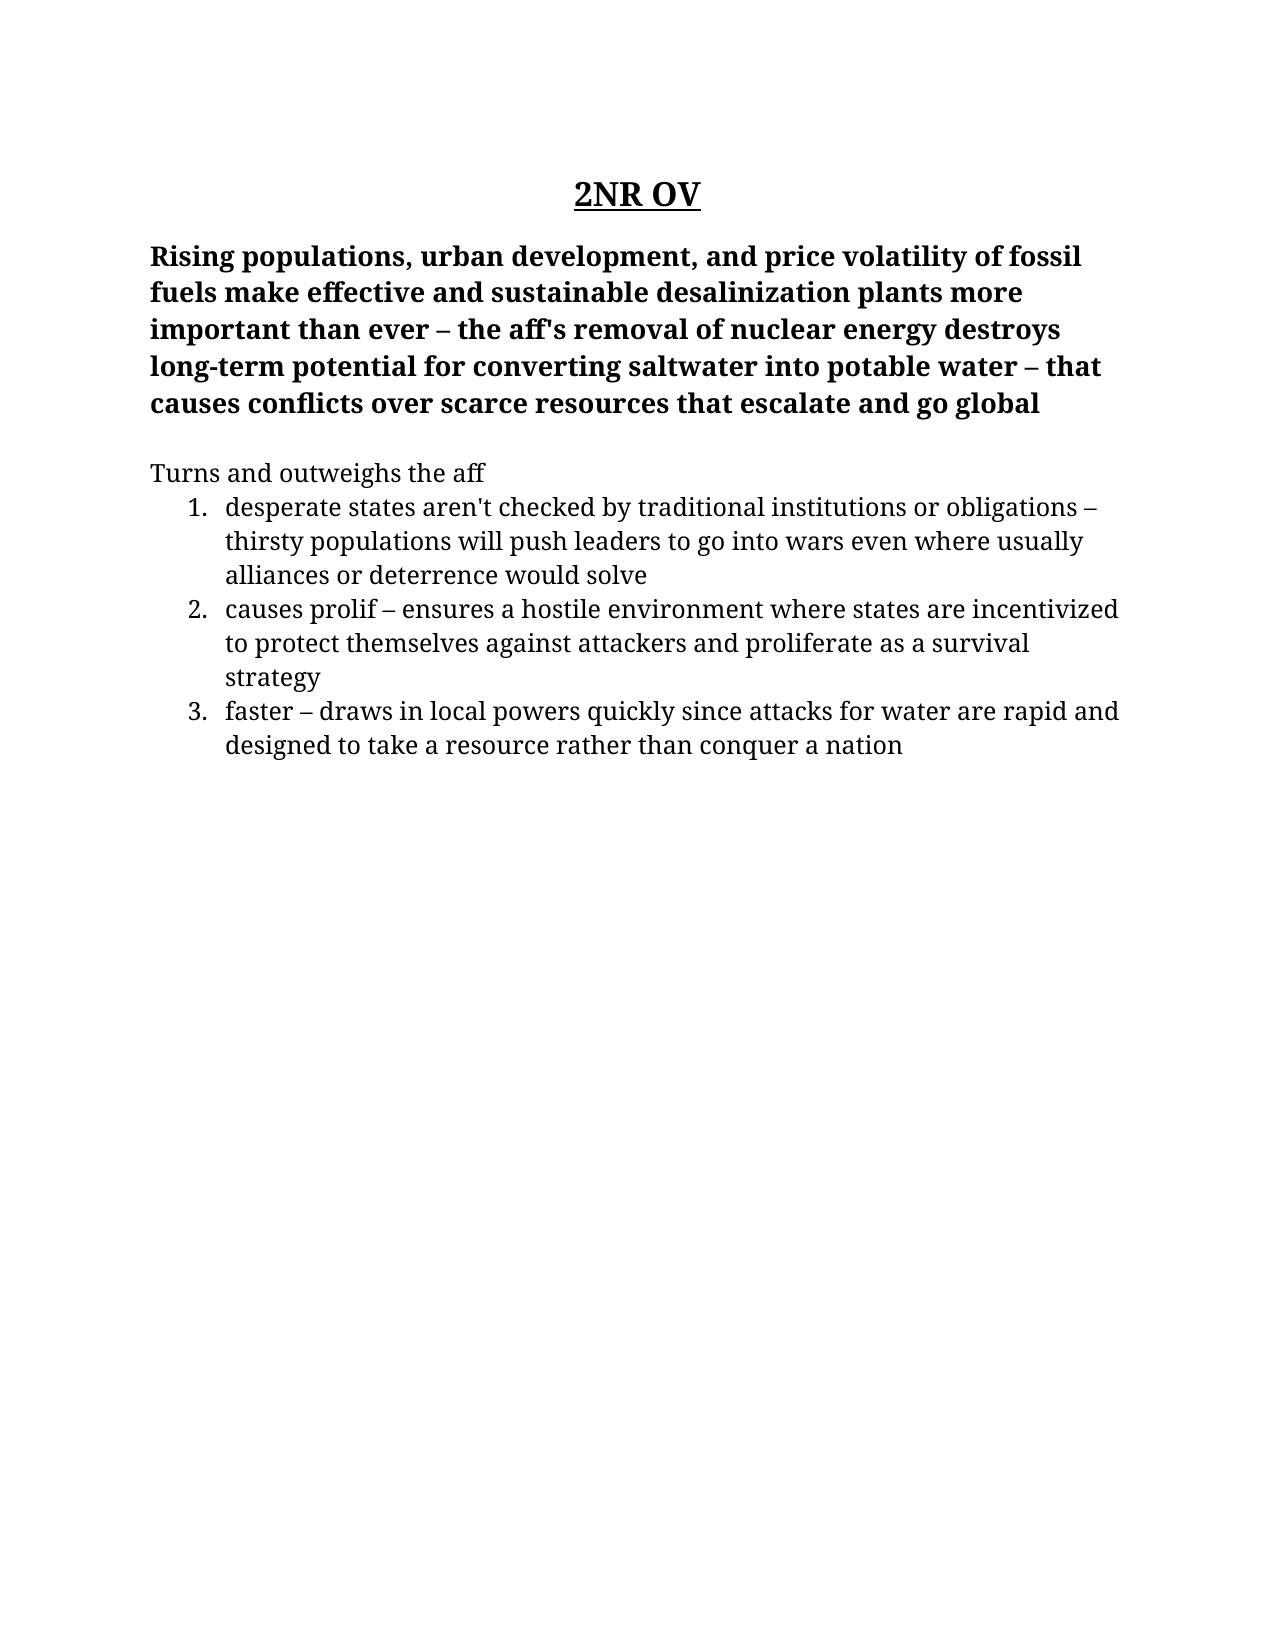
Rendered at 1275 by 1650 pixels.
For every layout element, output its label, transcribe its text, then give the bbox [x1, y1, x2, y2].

list desperate states aren't checked by traditional institutions or obligations – thirsty populations will push leaders to go into wars even where usually alliances or deterrence would solve [187, 489, 1125, 592]
list causes prolif – ensures a hostile environment where states are incentivized to protect themselves against attackers and proliferate as a survival strategy [187, 592, 1125, 694]
text Turns and outweighs the aff [150, 456, 1125, 489]
list faster – draws in local powers quickly since attacks for water are rapid and designed to take a resource rather than conquer a nation [187, 694, 1125, 762]
subtitle Rising populations, urban development, and price volatility of fossil fuels make effective and sustainable desalinization plants more important than ever – the aff's removal of nuclear energy destroys long-term potential for converting saltwater into potable water – that causes conflicts over scarce resources that escalate and go global [150, 237, 1125, 421]
subtitle 2NR OV [150, 171, 1125, 216]
